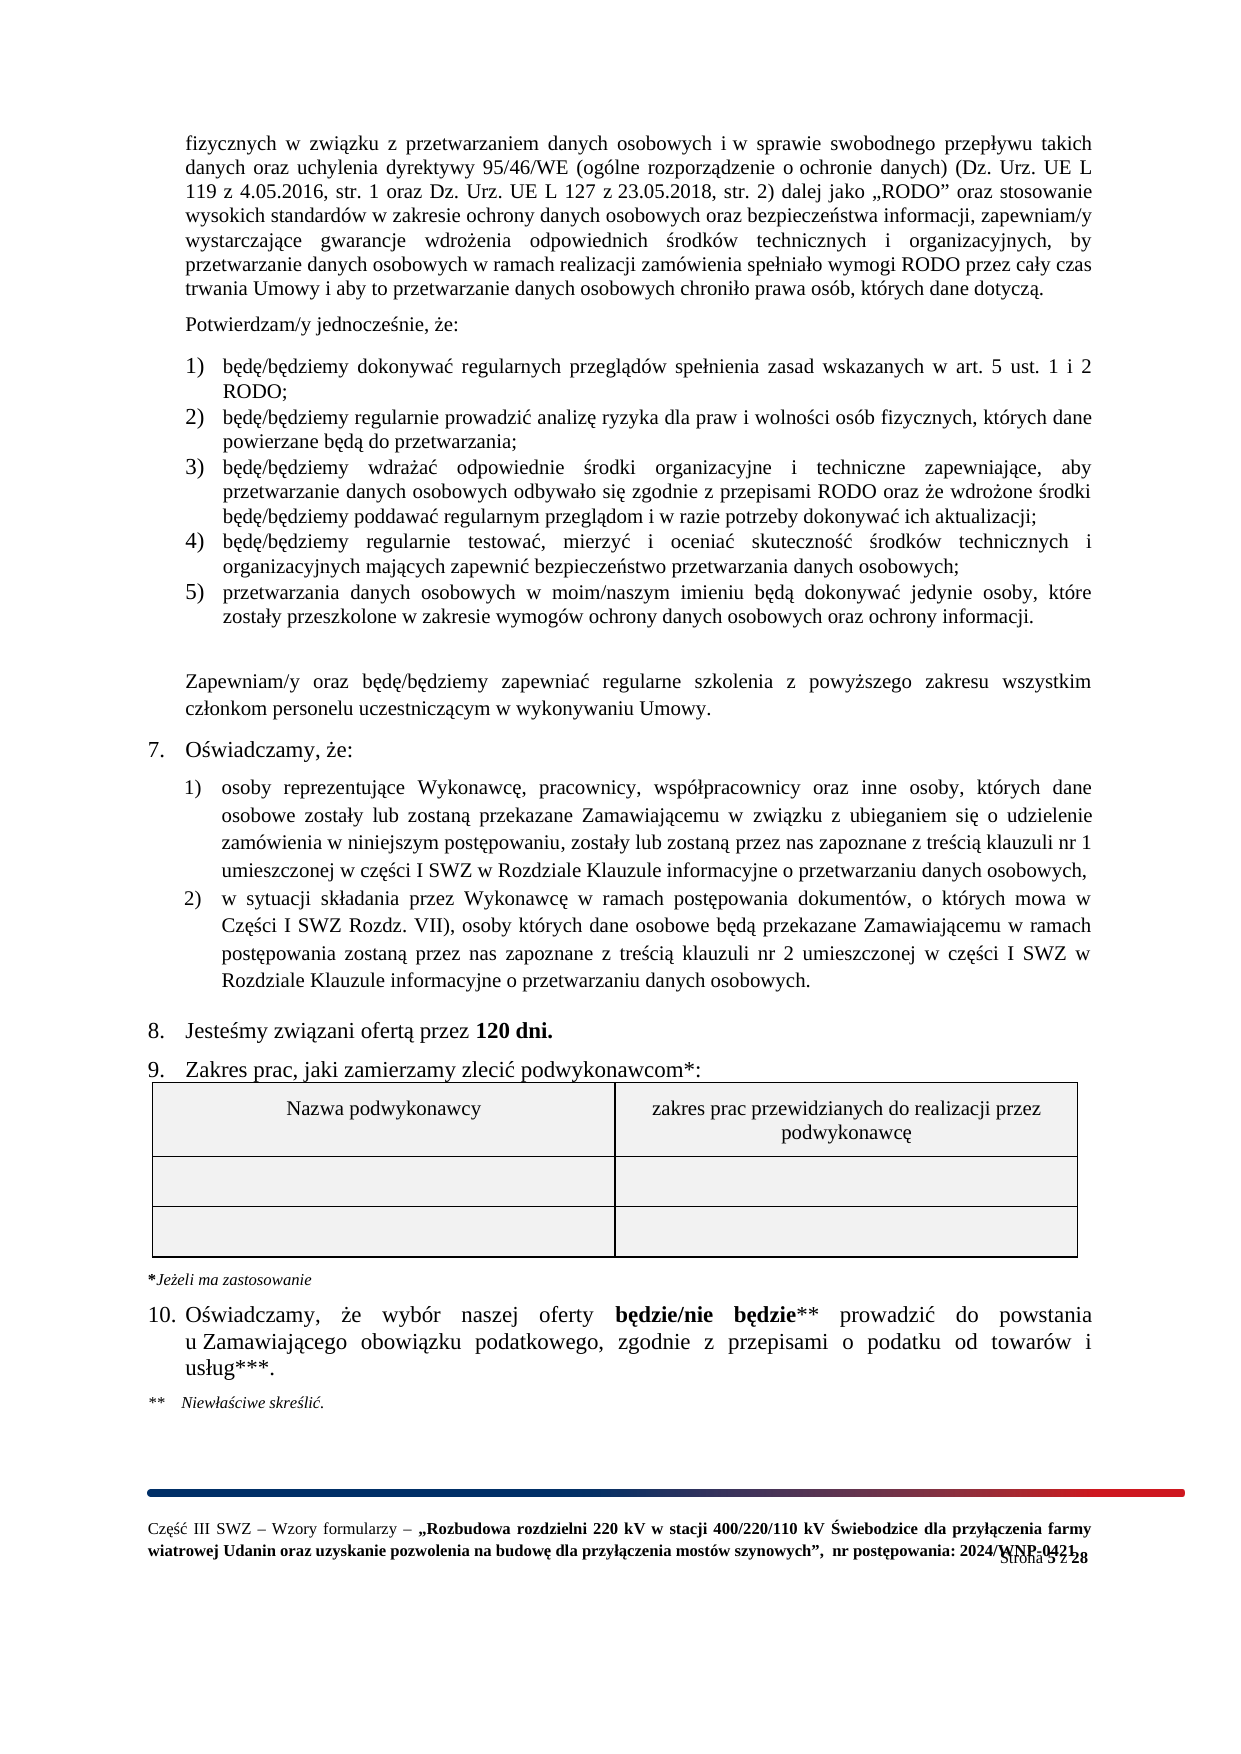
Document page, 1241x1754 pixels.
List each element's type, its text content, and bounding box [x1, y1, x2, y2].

list będę/będziemy regularnie testować, mierzyć i oceniać skuteczność środków technicznych i organizacyjnych mających zapewnić bezpieczeństwo przetwarzania danych osobowych; [185, 528, 1093, 578]
list Oświadczamy, że: [148, 736, 1093, 763]
text *Jeżeli ma zastosowanie [148, 1270, 1093, 1289]
table_cell [616, 1157, 1077, 1206]
list Oświadczamy, że wybór naszej oferty będzie/nie będzie** prowadzić do powstania u Zamawiającego obowiązku podatkowego, zgodnie z przepisami o podatku od towarów i usług***. [148, 1302, 1093, 1381]
list będę/będziemy wdrażać odpowiednie środki organizacyjne i techniczne zapewniające, aby przetwarzanie danych osobowych odbywało się zgodnie z przepisami RODO oraz że wdrożone środki będę/będziemy poddawać regularnym przeglądom i w razie potrzeby dokonywać ich aktualizacji; [185, 453, 1093, 528]
list Jesteśmy związani ofertą przez 120 dni. [148, 1017, 1093, 1043]
table_header Nazwa podwykonawcy [153, 1083, 614, 1156]
text Potwierdzam/y jednocześnie, że: [177, 312, 1093, 336]
picture [147, 1489, 1185, 1497]
list w sytuacji składania przez Wykonawcę w ramach postępowania dokumentów, o których mowa w Części I SWZ Rozdz. VII), osoby których dane osobowe będą przekazane Zamawiającemu w ramach postępowania zostaną przez nas zapoznane z treścią klauzuli nr 2 umieszczonej w części I SWZ w Rozdziale Klauzule informacyjne o przetwarzaniu danych osobowych. [184, 886, 1093, 992]
list przetwarzania danych osobowych w moim/naszym imieniu będą dokonywać jedynie osoby, które zostały przeszkolone w zakresie wymogów ochrony danych osobowych oraz ochrony informacji. [185, 578, 1093, 628]
list będę/będziemy dokonywać regularnych przeglądów spełnienia zasad wskazanych w art. 5 ust. 1 i 2 RODO; [185, 352, 1093, 403]
list osoby reprezentujące Wykonawcę, pracownicy, współpracownicy oraz inne osoby, których dane osobowe zostały lub zostaną przekazane Zamawiającemu w związku z ubieganiem się o udzielenie zamówienia w niniejszym postępowaniu, zostały lub zostaną przez nas zapoznane z treścią klauzuli nr 1 umieszczonej w części I SWZ w Rozdziale Klauzule informacyjne o przetwarzaniu danych osobowych, [184, 775, 1093, 882]
table_cell [616, 1207, 1077, 1256]
text ** Niewłaściwe skreślić. [148, 1393, 1093, 1412]
list będę/będziemy regularnie prowadzić analizę ryzyka dla praw i wolności osób fizycznych, których dane powierzane będą do przetwarzania; [185, 403, 1093, 453]
table_cell [153, 1157, 614, 1206]
table_header zakres prac przewidzianych do realizacji przez podwykonawcę [616, 1083, 1077, 1156]
text Zapewniam/y oraz będę/będziemy zapewniać regularne szkolenia z powyższego zakresu wszystkim członkom personelu uczestniczącym w wykonywaniu Umowy. [185, 668, 1093, 720]
table_cell [153, 1207, 614, 1256]
list Zakres prac, jaki zamierzamy zlecić podwykonawcom*: [148, 1056, 1093, 1082]
